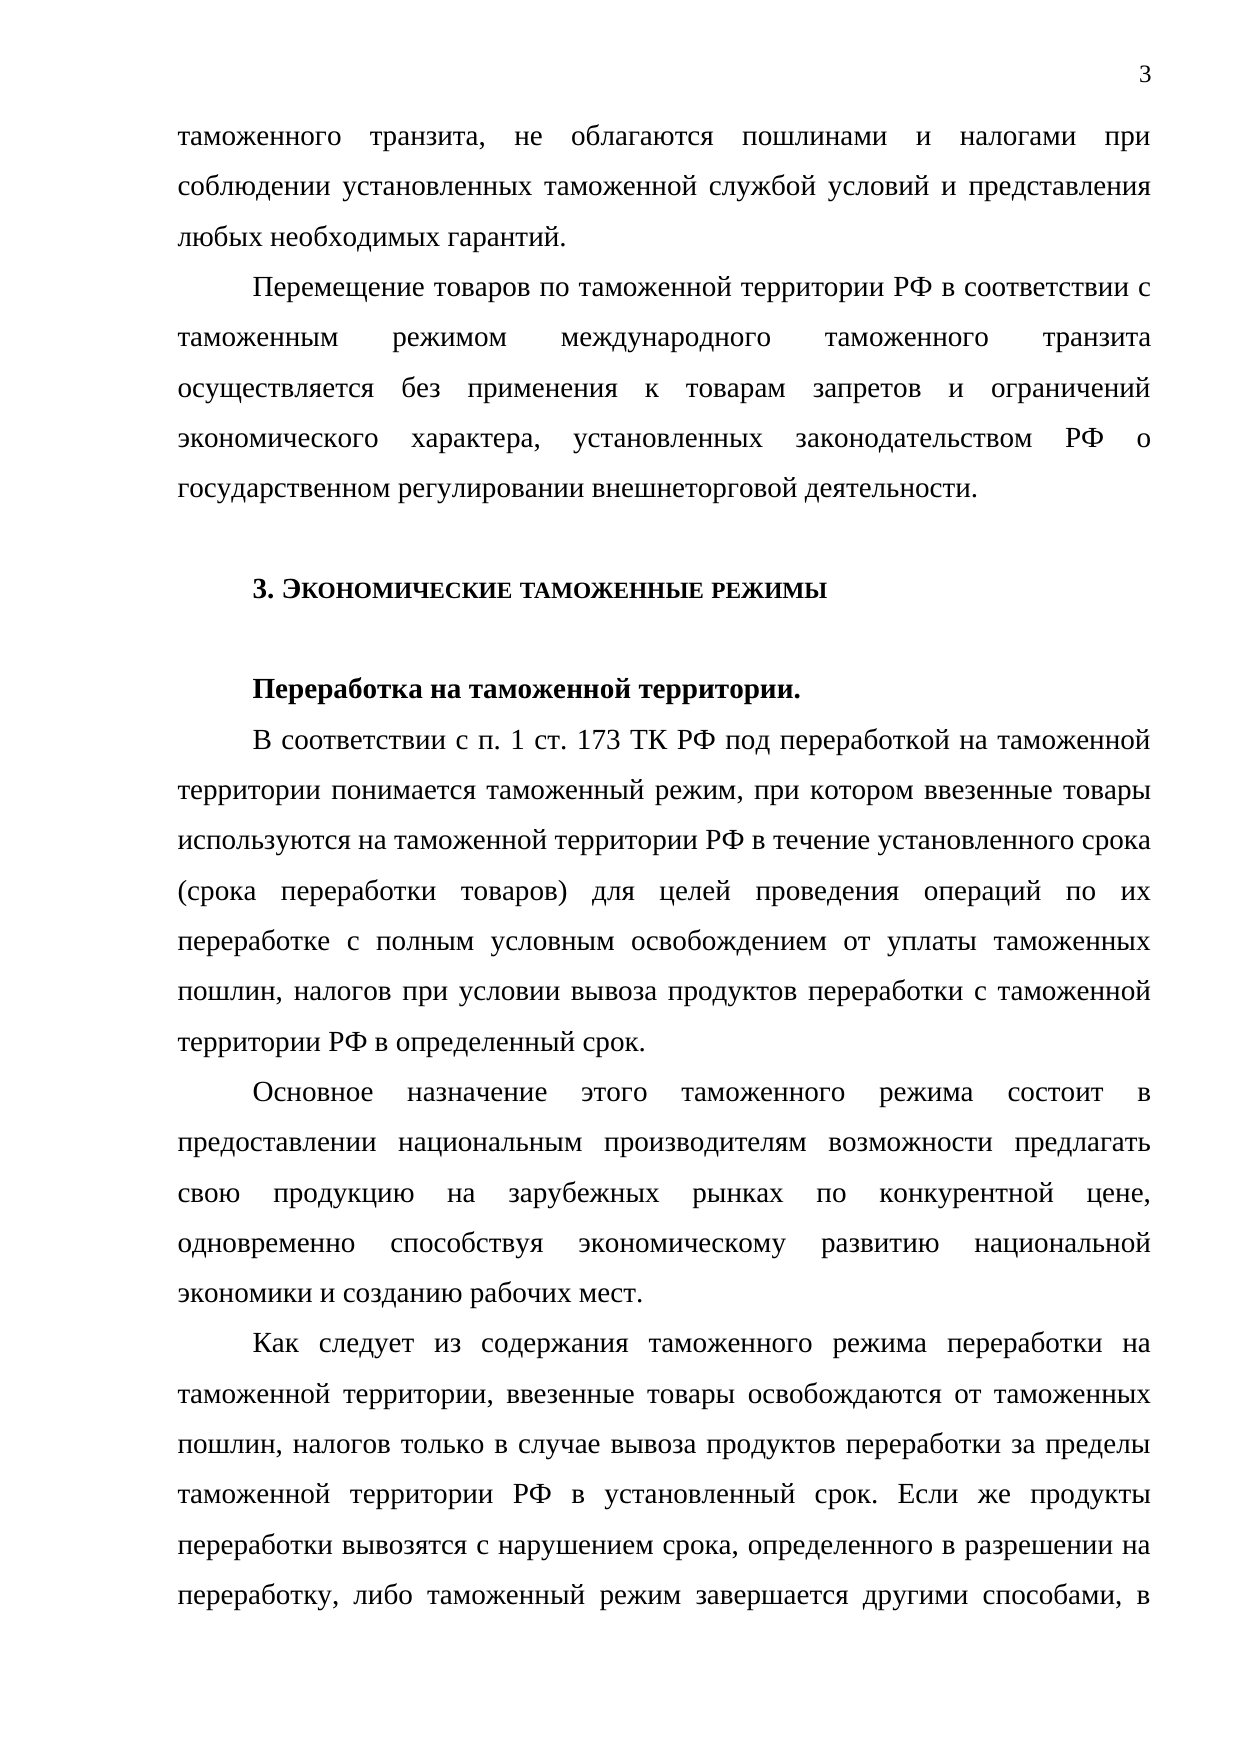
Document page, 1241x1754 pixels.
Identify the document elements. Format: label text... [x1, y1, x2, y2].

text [177, 118, 1152, 252]
subtitle 3. Экономические таможенные режимы [252, 571, 1152, 604]
text Основное назначение этого таможенного режима состоит в предоставлении национальным производителям возможности предлагать свою продукцию на зарубежных рынках по конкурентной цене, одновременно способствуя экономическому развитию национальной экономики и созданию рабочих мест. [177, 1074, 1152, 1309]
text В соответствии с п. 1 ст. 173 ТК РФ под переработкой на таможенной территории понимается таможенный режим, при котором ввезенные товары используются на таможенной территории РФ в течение установленного срока (срока переработки товаров) для целей проведения операций по их переработке с полным условным освобождением от уплаты таможенных пошлин, налогов при условии вывоза продуктов переработки с таможенной территории РФ в определенный срок. [177, 722, 1152, 1057]
text Перемещение товаров по таможенной территории РФ в соответствии с таможенным режимом международного таможенного транзита осуществляется без применения к товарам запретов и ограничений экономического характера, установленных законодательством РФ о государственном регулировании внешнеторговой деятельности. [177, 269, 1152, 504]
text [177, 1326, 1152, 1611]
text Переработка на таможенной территории. [177, 672, 1152, 705]
